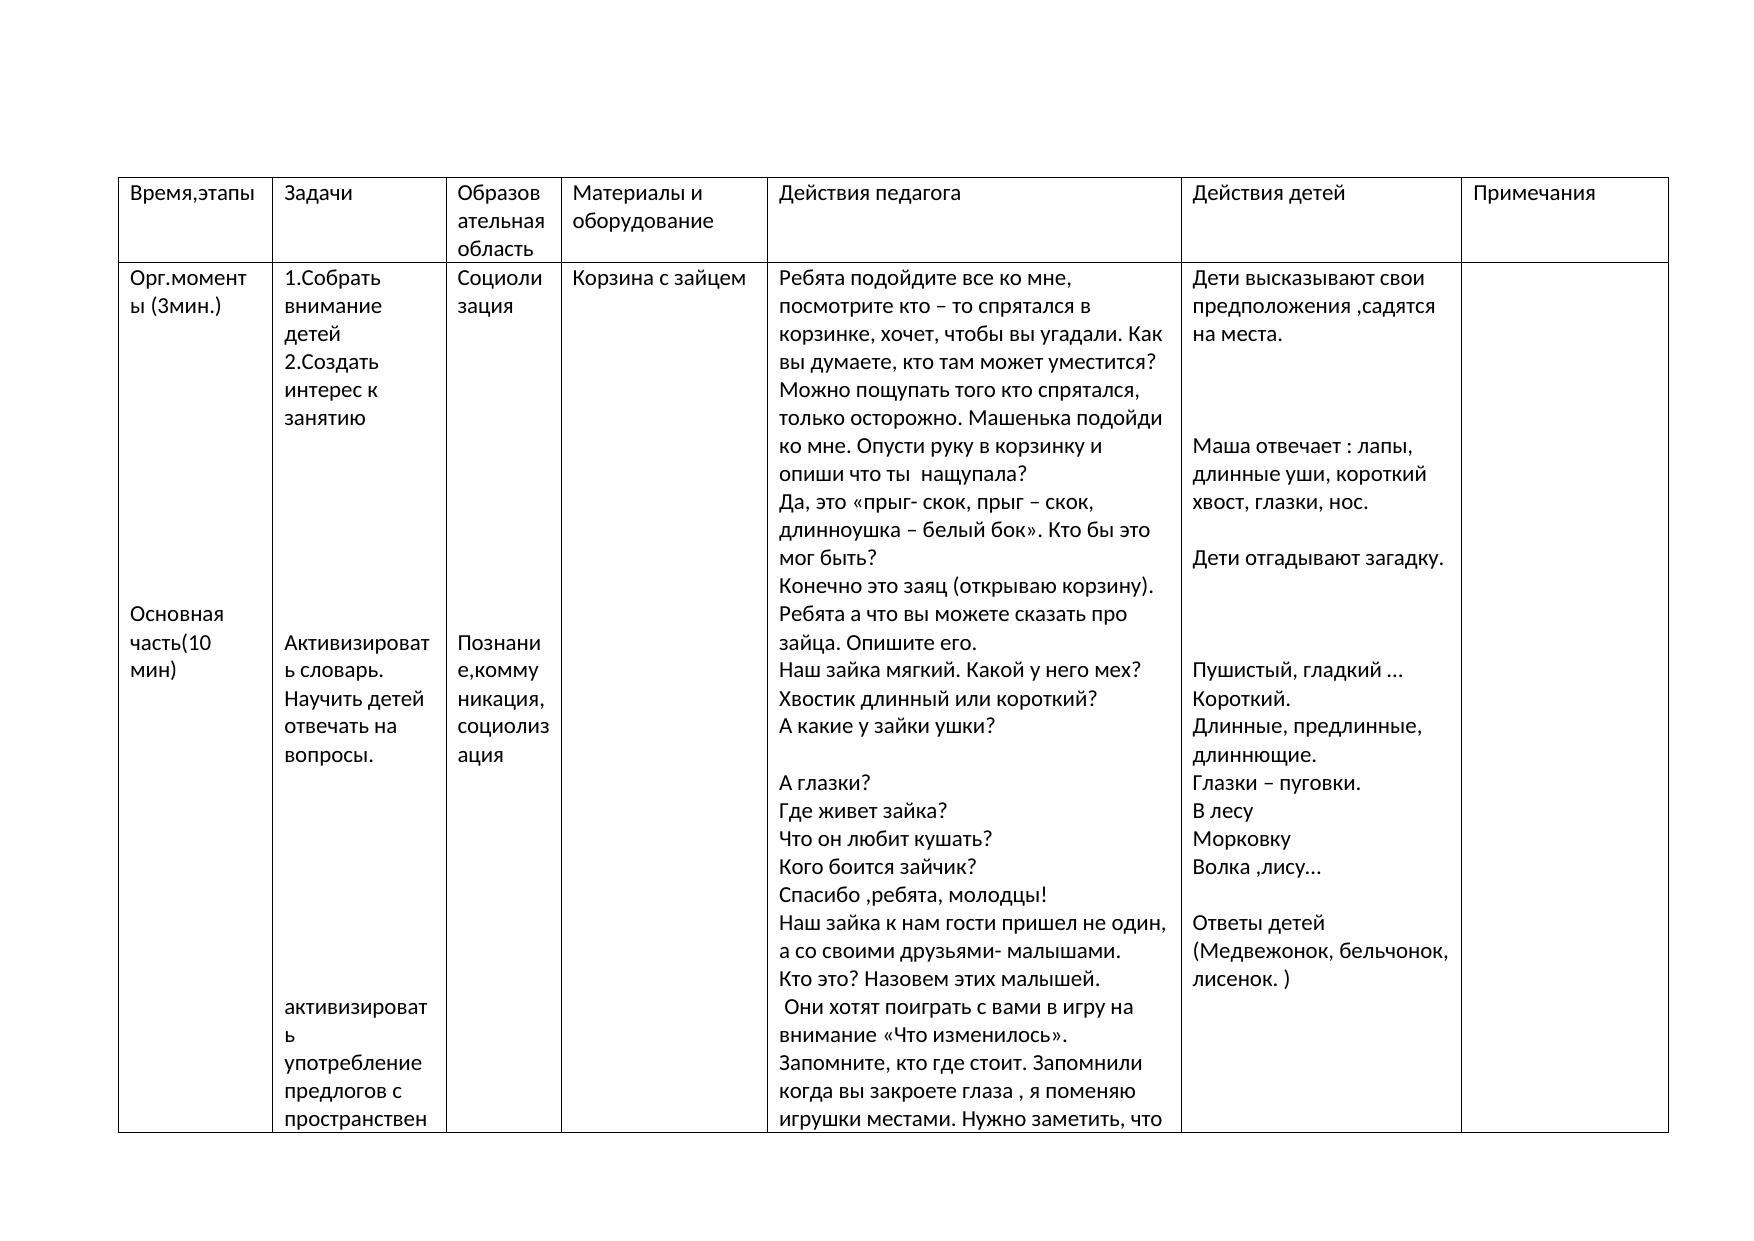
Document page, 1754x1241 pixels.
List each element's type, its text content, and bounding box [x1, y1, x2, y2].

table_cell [768, 263, 1181, 1132]
table_header Время,этапы [119, 178, 272, 262]
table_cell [273, 263, 446, 1132]
table_header Задачи [273, 178, 446, 262]
table_header Действия педагога [768, 178, 1181, 262]
table_header Образовательная область [447, 178, 561, 262]
table_cell [1462, 263, 1668, 1132]
table_header Материалы и оборудование [562, 178, 767, 262]
table_header Примечания [1462, 178, 1668, 262]
table_header Действия детей [1182, 178, 1461, 262]
table_cell Корзина с зайцем [562, 263, 767, 1132]
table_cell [447, 263, 561, 1132]
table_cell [1182, 263, 1461, 1132]
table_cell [119, 263, 272, 1132]
